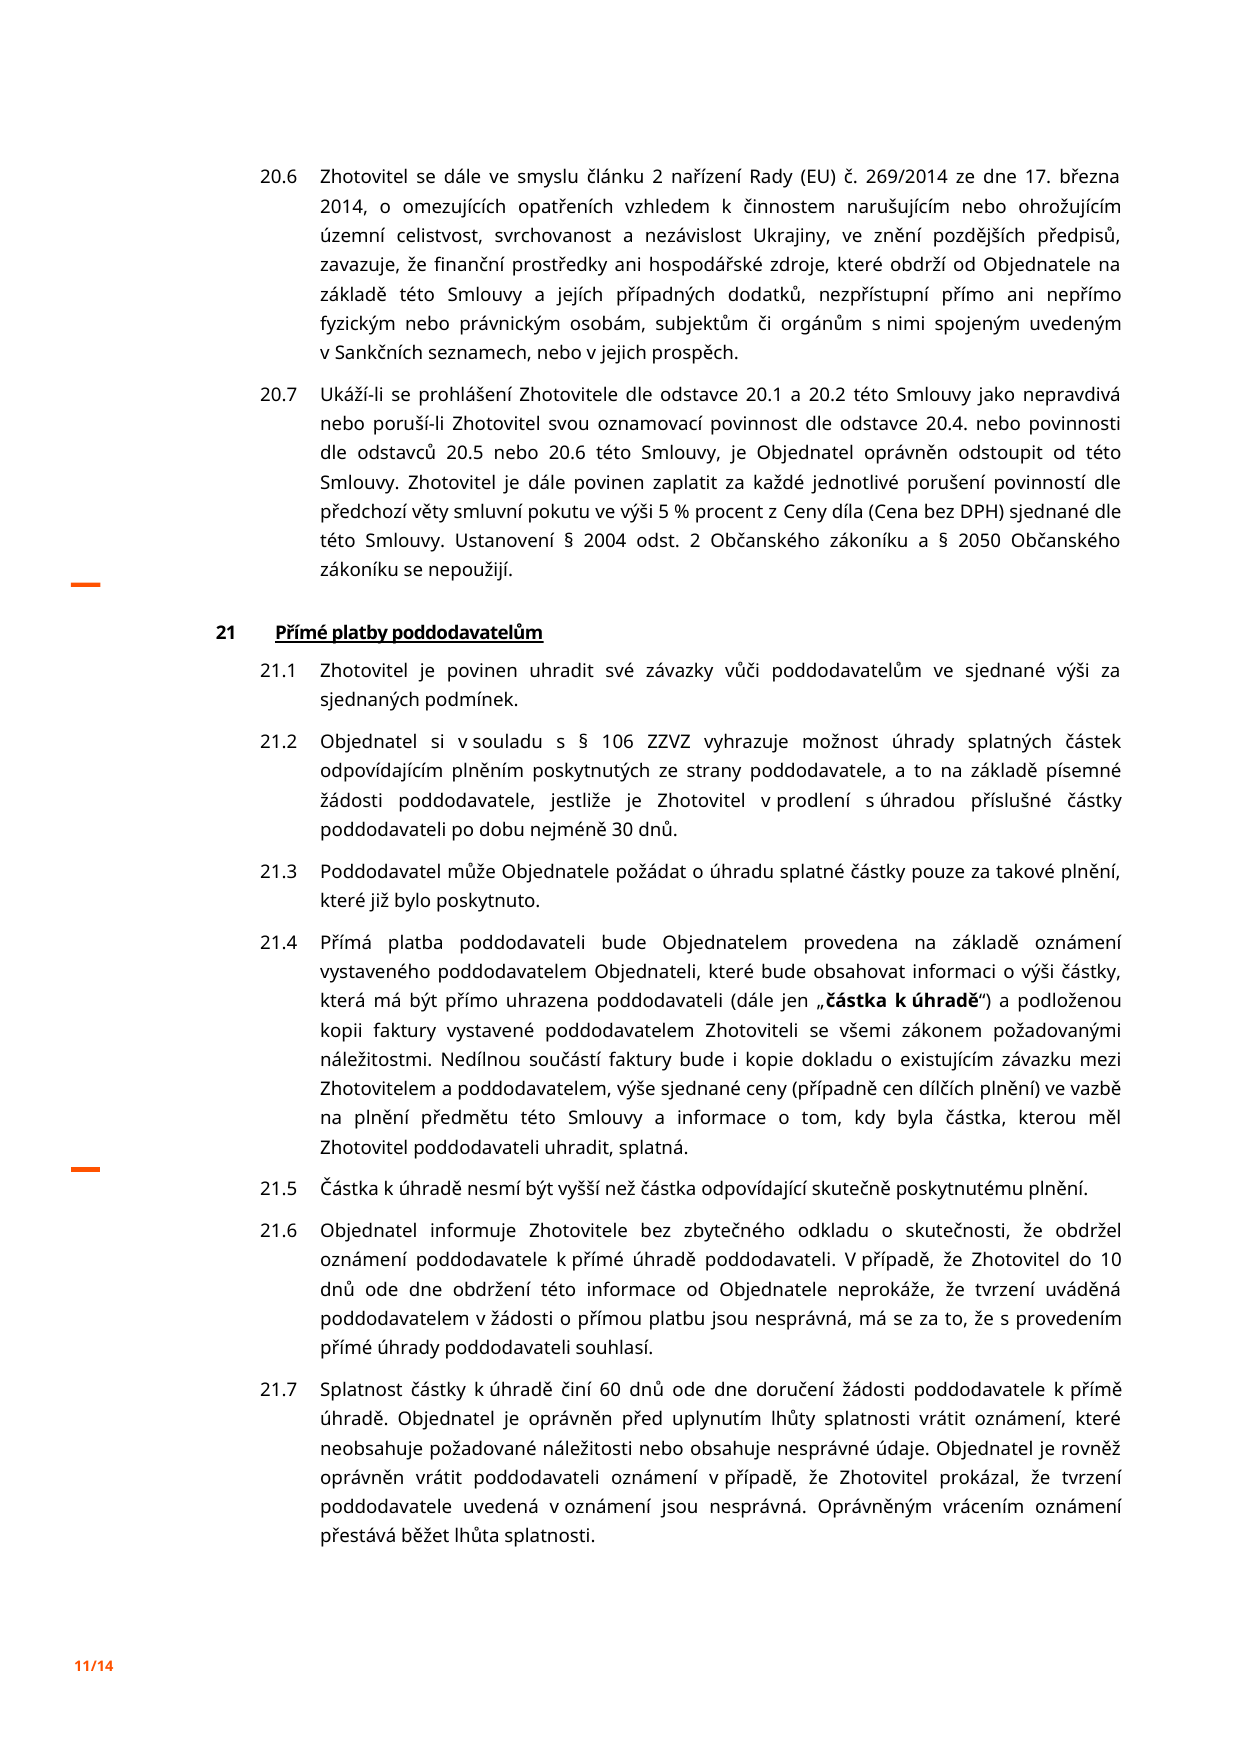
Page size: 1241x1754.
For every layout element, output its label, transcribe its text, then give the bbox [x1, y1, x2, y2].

subtitle Přímá platba poddodavateli bude Objednatelem provedena na základě oznámení vystaveného poddodavatelem Objednateli, které bude obsahovat informaci o výši částky, která má být přímo uhrazena poddodavateli (dále jen „částka k úhradě“) a podloženou kopii faktury vystavené poddodavatelem Zhotoviteli se všemi zákonem požadovanými náležitostmi. Nedílnou součástí faktury bude i kopie dokladu o existujícím závazku mezi Zhotovitelem a poddodavatelem, výše sjednané ceny (případně cen dílčích plnění) ve vazbě na plnění předmětu této Smlouvy a informace o tom, kdy byla částka, kterou měl Zhotovitel poddodavateli uhradit, splatná. [260, 929, 1122, 1159]
subtitle Zhotovitel se dále ve smyslu článku 2 nařízení Rady (EU) č. 269/2014 ze dne 17. března 2014, o omezujících opatřeních vzhledem k činnostem narušujícím nebo ohrožujícím územní celistvost, svrchovanost a nezávislost Ukrajiny, ve znění pozdějších předpisů, zavazuje, že finanční prostředky ani hospodářské zdroje, které obdrží od Objednatele na základě této Smlouvy a jejích případných dodatků, nezpřístupní přímo ani nepřímo fyzickým nebo právnickým osobám, subjektům či orgánům s nimi spojeným uvedeným v Sankčních seznamech, nebo v jejich prospěch. [260, 164, 1122, 365]
subtitle Objednatel informuje Zhotovitele bez zbytečného odkladu o skutečnosti, že obdržel oznámení poddodavatele k přímé úhradě poddodavateli. V případě, že Zhotovitel do 10 dnů ode dne obdržení této informace od Objednatele neprokáže, že tvrzení uváděná poddodavatelem v žádosti o přímou platbu jsou nesprávná, má se za to, že s provedením přímé úhrady poddodavateli souhlasí. [260, 1217, 1122, 1360]
subtitle Poddodavatel může Objednatele požádat o úhradu splatné částky pouze za takové plnění, které již bylo poskytnuto. [260, 858, 1122, 913]
subtitle Objednatel si v souladu s § 106 ZZVZ vyhrazuje možnost úhrady splatných částek odpovídajícím plněním poskytnutých ze strany poddodavatele, a to na základě písemné žádosti poddodavatele, jestliže je Zhotovitel v prodlení s úhradou příslušné částky poddodavateli po dobu nejméně 30 dnů. [260, 728, 1122, 842]
subtitle Částka k úhradě nesmí být vyšší než částka odpovídající skutečně poskytnutému plnění. [260, 1176, 1122, 1201]
subtitle Splatnost částky k úhradě činí 60 dnů ode dne doručení žádosti poddodavatele k přímě úhradě. Objednatel je oprávněn před uplynutím lhůty splatnosti vrátit oznámení, které neobsahuje požadované náležitosti nebo obsahuje nesprávné údaje. Objednatel je rovněž oprávněn vrátit poddodavateli oznámení v případě, že Zhotovitel prokázal, že tvrzení poddodavatele uvedená v oznámení jsou nesprávná. Oprávněným vrácením oznámení přestává běžet lhůta splatnosti. [260, 1376, 1122, 1548]
subtitle Zhotovitel je povinen uhradit své závazky vůči poddodavatelům ve sjednané výši za sjednaných podmínek. [260, 657, 1122, 712]
subtitle Ukáží-li se prohlášení Zhotovitele dle odstavce 20.1 a 20.2 této Smlouvy jako nepravdivá nebo poruší-li Zhotovitel svou oznamovací povinnost dle odstavce 20.4. nebo povinnosti dle odstavců 20.5 nebo 20.6 této Smlouvy, je Objednatel oprávněn odstoupit od této Smlouvy. Zhotovitel je dále povinen zaplatit za každé jednotlivé porušení povinností dle předchozí věty smluvní pokutu ve výši 5 % procent z Ceny díla (Cena bez DPH) sjednané dle této Smlouvy. Ustanovení § 2004 odst. 2 Občanského zákoníku a § 2050 Občanského zákoníku se nepoužijí. [260, 381, 1122, 582]
subtitle Přímé platby poddodavatelům [216, 619, 1122, 645]
